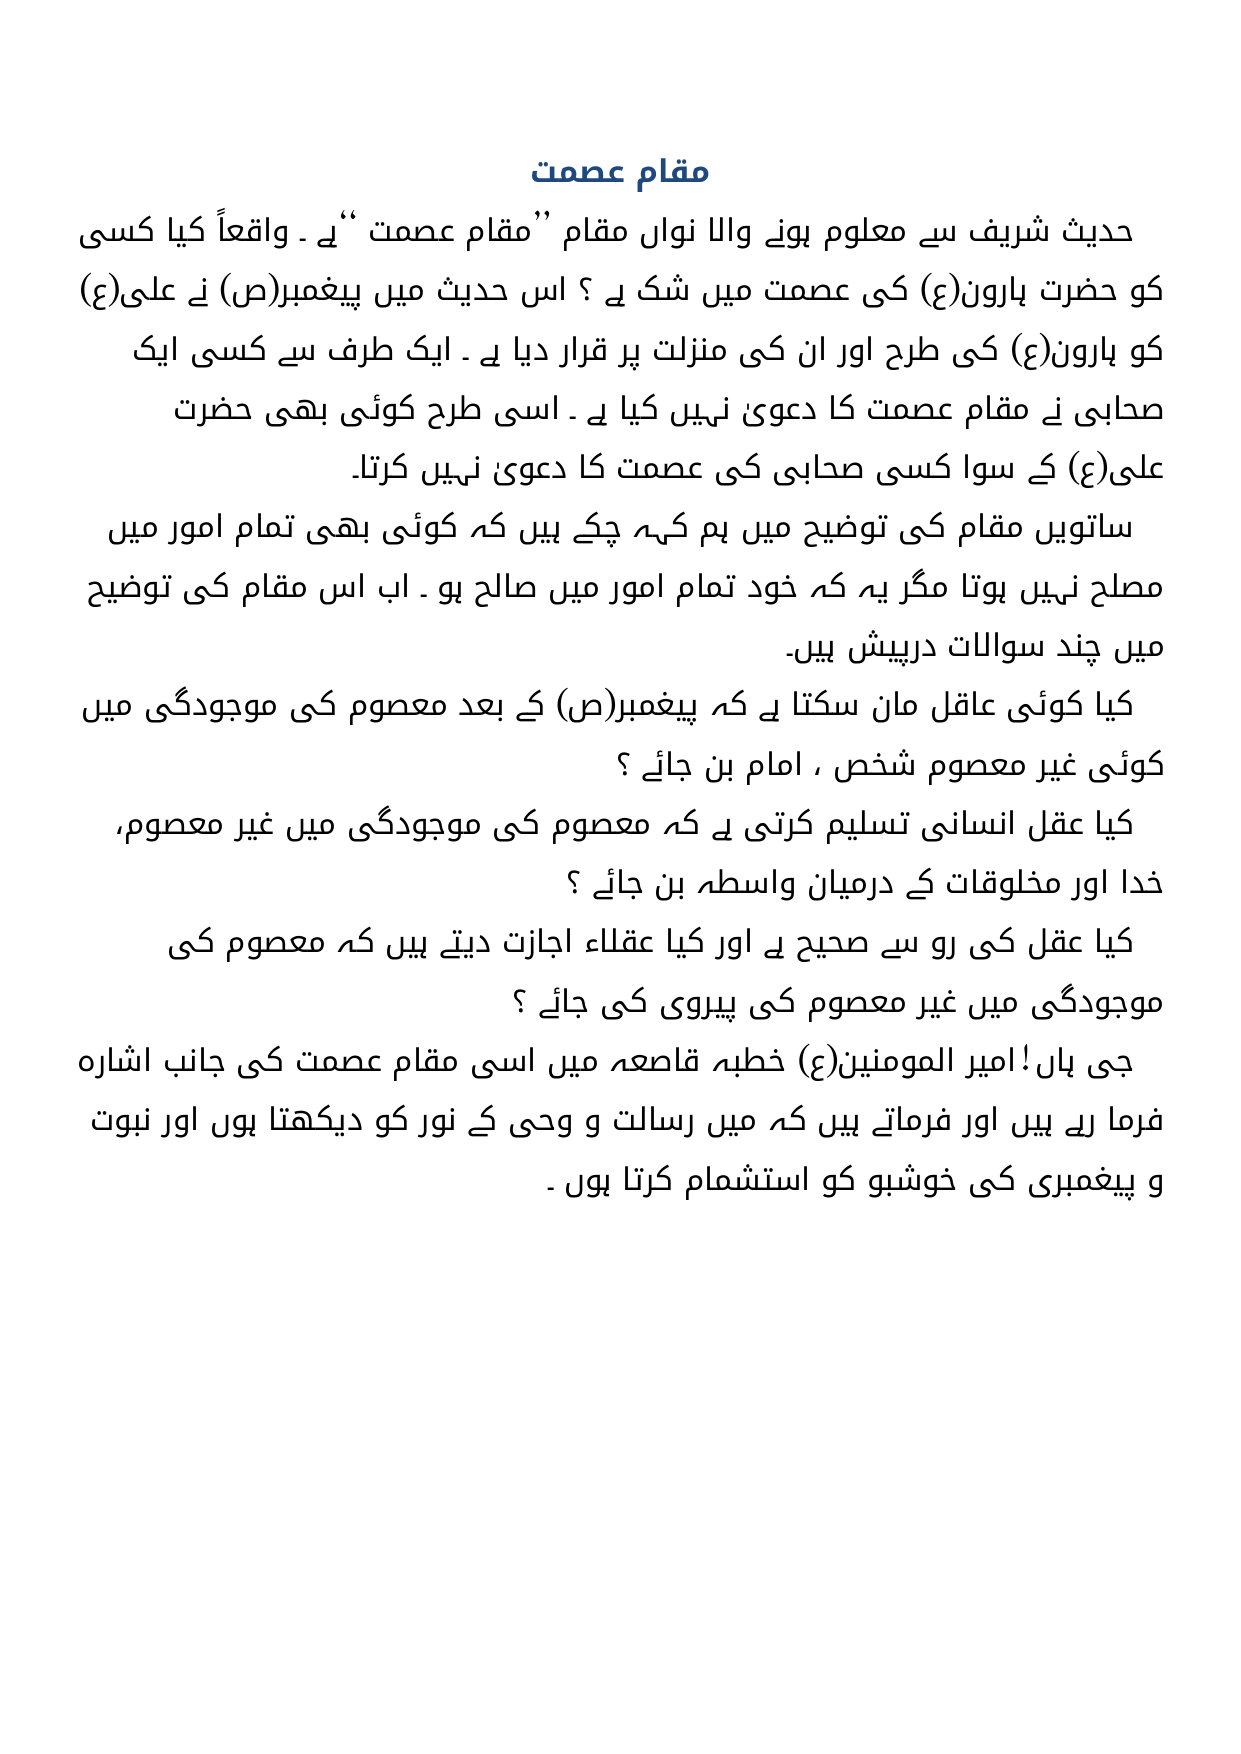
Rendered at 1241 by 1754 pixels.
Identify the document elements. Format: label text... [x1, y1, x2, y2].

text کیا عقل انسانی تسلیم کرتی ہے کہ معصوم کی موجودگی میں غیر معصوم، خدا اور مخلوقات کے درمیان واسطہ بن جائے ؟ [75, 794, 1165, 913]
text کیا کوئی عاقل مان سکتا ہے کہ پیغمبر(ص) کے بعد معصوم کی موجودگی میں کوئی غیر معصوم شخص ، امام بن جائے ؟ [75, 676, 1165, 794]
subtitle مقام عصمت [75, 142, 1165, 201]
text کیا عقل کی رو سے صحیح ہے اور کیا عقلاء اجازت دیتے ہیں کہ معصوم کی موجودگی میں غیر معصوم کی پیروی کی جائے ؟ [75, 913, 1165, 1031]
text جی ہاں!امیر المومنین(ع) خطبہ قاصعہ میں اسی مقام عصمت کی جانب اشارہ فرما رہے ہیں اور فرماتے ہیں کہ میں رسالت و وحی کے نور کو دیکھتا ہوں اور نبوت و پیغمبری کی خوشبو کو استشمام کرتا ہوں ۔ [75, 1031, 1165, 1209]
text حدیث شریف سے معلوم ہونے والا نواں مقام ’’مقام عصمت ‘‘ہے ۔ واقعاً کیا کسی کو حضرت ہارون(ع) کی عصمت میں شک ہے ؟ اس حدیث میں پیغمبر(ص) نے علی(ع) کو ہارون(ع) کی طرح اور ان کی منزلت پر قرار دیا ہے ۔ ایک طرف سے کسی ایک صحابی نے مقام عصمت کا دعویٰ نہیں کیا ہے ۔ اسی طرح کوئی بھی حضرت علی(ع) کے سوا کسی صحابی کی عصمت کا دعویٰ نہیں کرتا۔ [75, 201, 1165, 498]
text ساتویں مقام کی توضیح میں ہم کہہ چکے ہیں کہ کوئی بھی تمام امور میں مصلح نہیں ہوتا مگر یہ کہ خود تمام امور میں صالح ہو ۔ اب اس مقام کی توضیح میں چند سوالات درپیش ہیں۔ [75, 498, 1165, 676]
